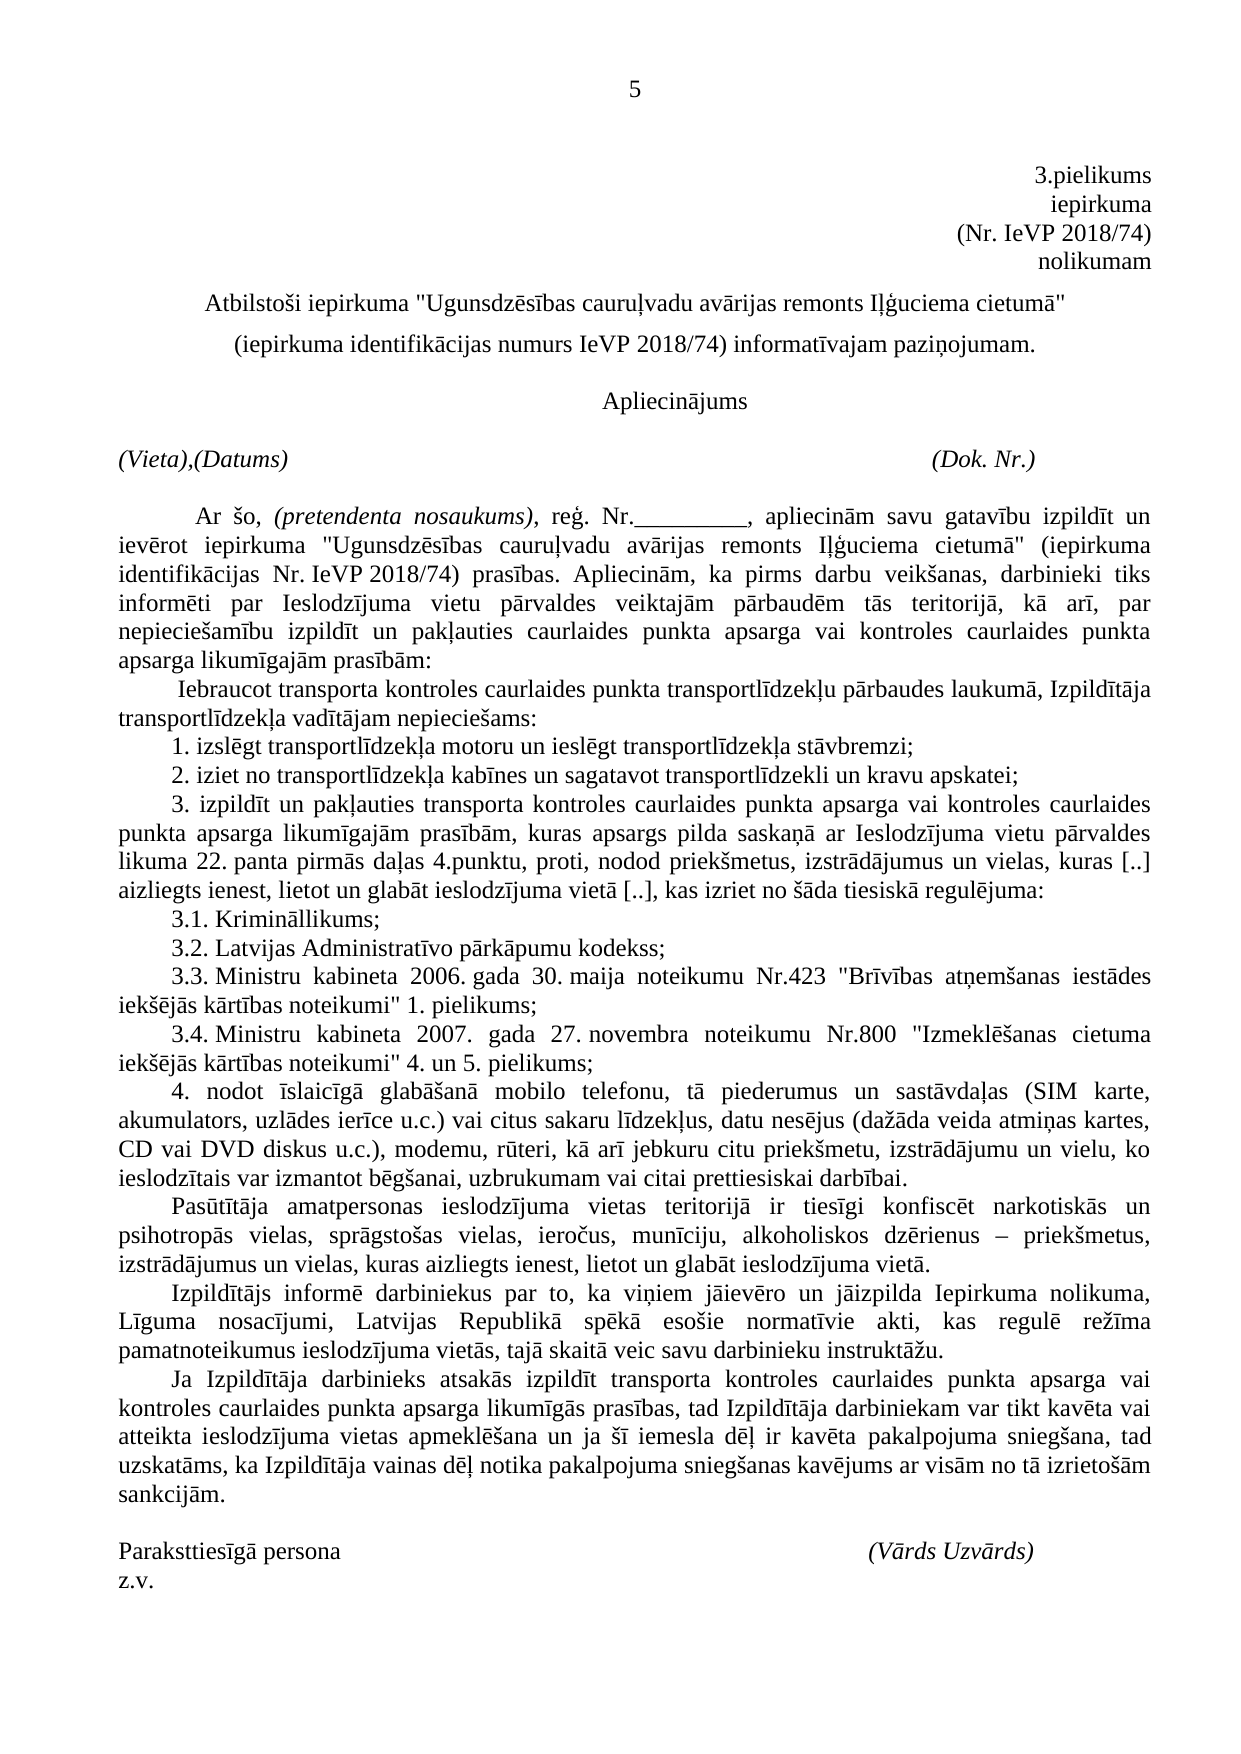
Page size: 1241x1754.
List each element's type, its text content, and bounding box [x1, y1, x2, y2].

text z.v. [118, 1565, 1231, 1594]
text 4. nodot īslaicīgā glabāšanā mobilo telefonu, tā piederumus un sastāvdaļas (SIM karte, akumulators, uzlādes ierīce u.c.) vai citus sakaru līdzekļus, datu nesējus (dažāda veida atmiņas kartes, CD vai DVD diskus u.c.), modemu, rūteri, kā arī jebkuru citu priekšmetu, izstrādājumu un vielu, ko ieslodzītais var izmantot bēgšanai, uzbrukumam vai citai prettiesiskai darbībai. [118, 1076, 1152, 1191]
text 3.4. Ministru kabineta 2007. gada 27. novembra noteikumu Nr.800 "Izmeklēšanas cietuma iekšējās kārtības noteikumi" 4. un 5. pielikums; [118, 1019, 1152, 1076]
text Paraksttiesīgā persona (Vārds Uzvārds) [118, 1536, 1231, 1565]
text Atbilstoši iepirkuma "Ugunsdzēsības cauruļvadu avārijas remonts Iļģuciema cietumā" [118, 288, 1152, 316]
text (Vieta),(Datums) (Dok. Nr.) [118, 444, 1231, 473]
text 2. iziet no transportlīdzekļa kabīnes un sagatavot transportlīdzekli un kravu apskatei; [118, 760, 1147, 789]
text (Nr. IeVP 2018/74) [118, 218, 1152, 246]
text 3.1. Krimināllikums; [118, 904, 1147, 933]
text Apliecinājums [118, 386, 1231, 415]
text Ja Izpildītāja darbinieks atsakās izpildīt transporta kontroles caurlaides punkta apsarga vai kontroles caurlaides punkta apsarga likumīgās prasības, tad Izpildītāja darbiniekam var tikt kavēta vai atteikta ieslodzījuma vietas apmeklēšana un ja šī iemesla dēļ ir kavēta pakalpojuma sniegšana, tad uzskatāms, ka Izpildītāja vainas dēļ notika pakalpojuma sniegšanas kavējums ar visām no tā izrietošām sankcijām. [118, 1364, 1152, 1508]
text Pasūtītāja amatpersonas ieslodzījuma vietas teritorijā ir tiesīgi konfiscēt narkotiskās un psihotropās vielas, sprāgstošas vielas, ieročus, munīciju, alkoholiskos dzērienus – priekšmetus, izstrādājumus un vielas, kuras aizliegts ienest, lietot un glabāt ieslodzījuma vietā. [118, 1191, 1152, 1278]
text Ar šo, (pretendenta nosaukums), reģ. Nr._________, apliecinām savu gatavību izpildīt un ievērot iepirkuma "Ugunsdzēsības cauruļvadu avārijas remonts Iļģuciema cietumā" (iepirkuma identifikācijas Nr. IeVP 2018/74) prasības. Apliecinām, ka pirms darbu veikšanas, darbinieki tiks informēti par Ieslodzījuma vietu pārvaldes veiktajām pārbaudēm tās teritorijā, kā arī, par nepieciešamību izpildīt un pakļauties caurlaides punkta apsarga vai kontroles caurlaides punkta apsarga likumīgajām prasībām: [118, 501, 1152, 674]
text (iepirkuma identifikācijas numurs IeVP 2018/74) informatīvajam paziņojumam. [118, 329, 1152, 358]
text 3. izpildīt un pakļauties transporta kontroles caurlaides punkta apsarga vai kontroles caurlaides punkta apsarga likumīgajām prasībām, kuras apsargs pilda saskaņā ar Ieslodzījuma vietu pārvaldes likuma 22. panta pirmās daļas 4.punktu, proti, nodod priekšmetus, izstrādājumus un vielas, kuras [..] aizliegts ienest, lietot un glabāt ieslodzījuma vietā [..], kas izriet no šāda tiesiskā regulējuma: [118, 789, 1152, 904]
text Izpildītājs informē darbiniekus par to, ka viņiem jāievēro un jāizpilda Iepirkuma nolikuma, Līguma nosacījumi, Latvijas Republikā spēkā esošie normatīvie akti, kas regulē režīma pamatnoteikumus ieslodzījuma vietās, tajā skaitā veic savu darbinieku instruktāžu. [118, 1278, 1152, 1364]
text 3.pielikums [118, 160, 1152, 189]
text 3.3. Ministru kabineta 2006. gada 30. maija noteikumu Nr.423 "Brīvības atņemšanas iestādes iekšējās kārtības noteikumi" 1. pielikums; [118, 961, 1152, 1019]
text iepirkuma [118, 189, 1152, 218]
text nolikumam [118, 246, 1152, 275]
text 3.2. Latvijas Administratīvo pārkāpumu kodekss; [118, 933, 1147, 961]
text Iebraucot transporta kontroles caurlaides punkta transportlīdzekļu pārbaudes laukumā, Izpildītāja transportlīdzekļa vadītājam nepieciešams: [118, 674, 1152, 731]
text 1. izslēgt transportlīdzekļa motoru un ieslēgt transportlīdzekļa stāvbremzi; [118, 731, 1147, 760]
